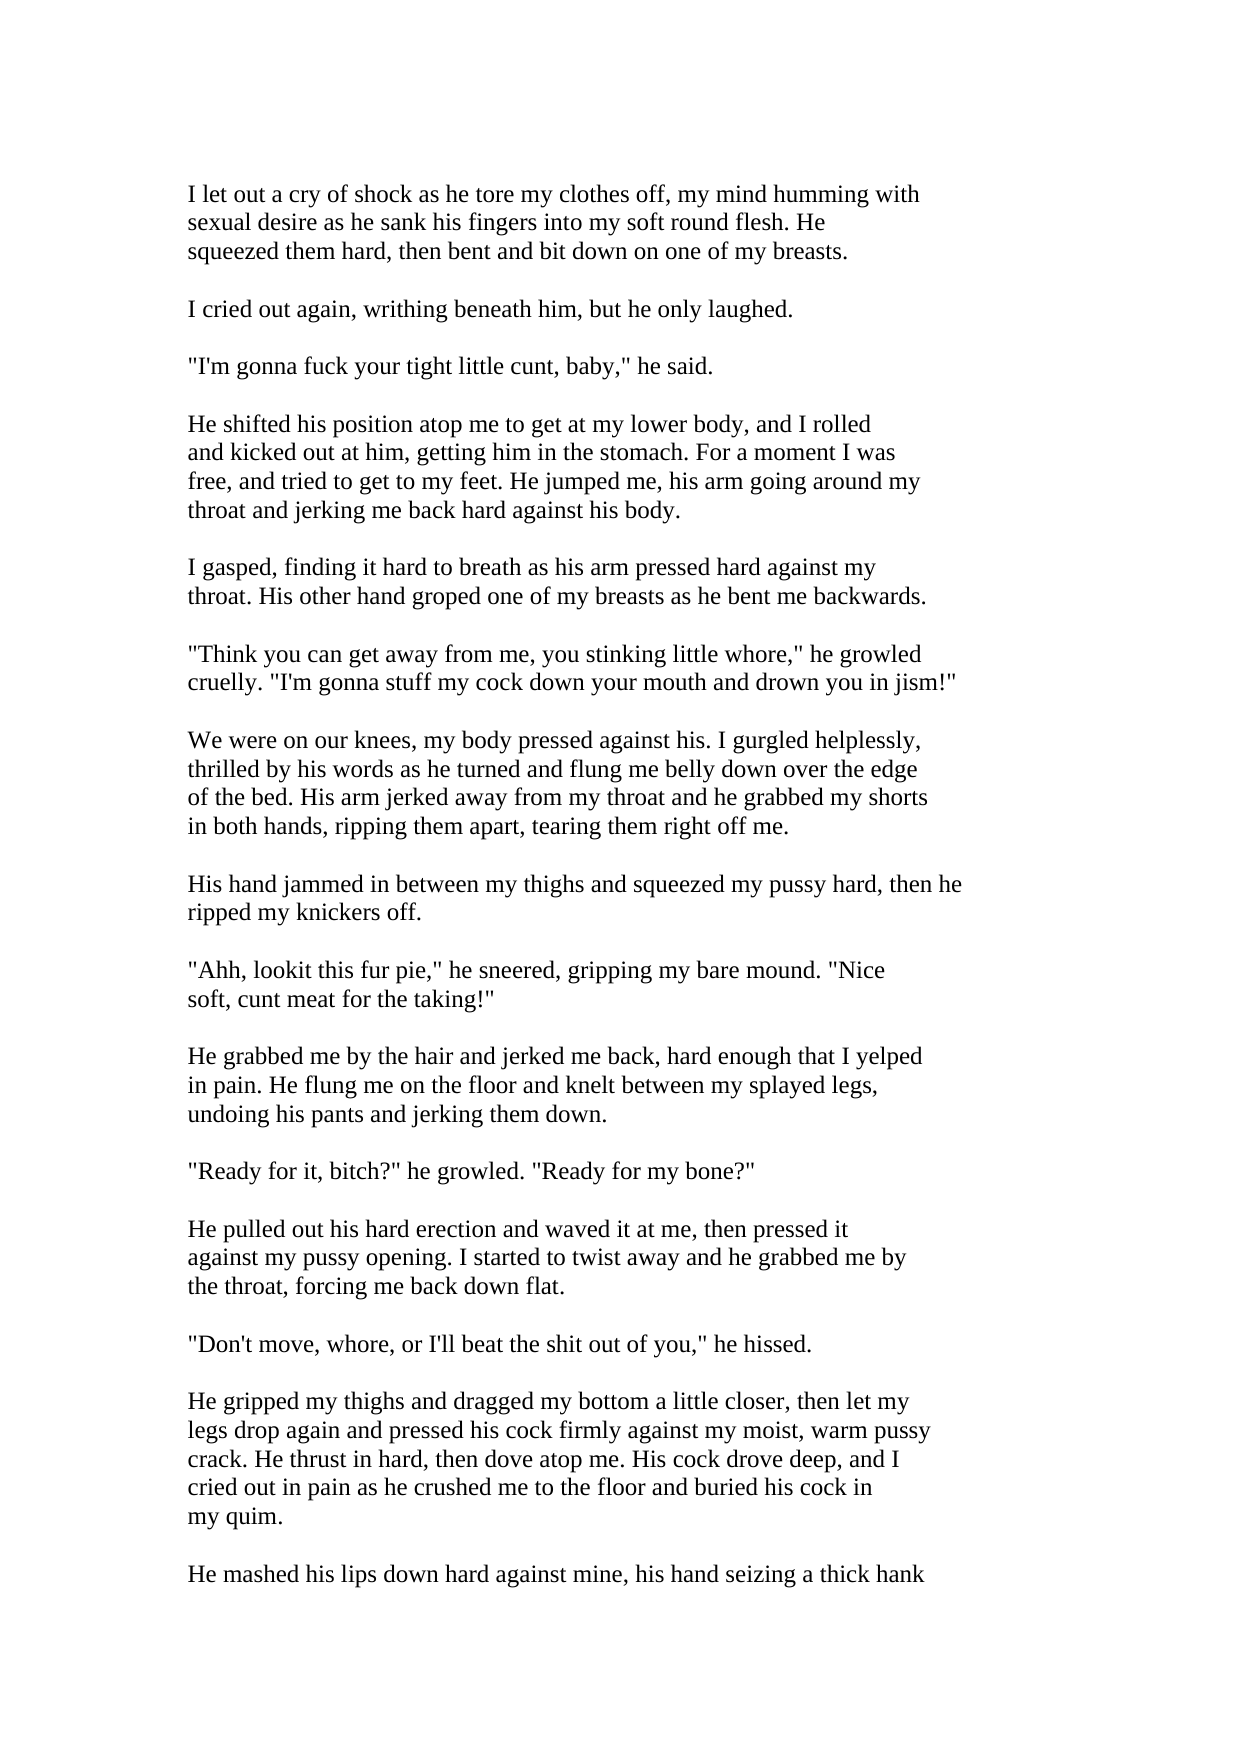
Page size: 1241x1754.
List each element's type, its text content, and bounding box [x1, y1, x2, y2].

text He shifted his position atop me to get at my lower body, and I rolled [187, 409, 1053, 437]
text I let out a cry of shock as he tore my clothes off, my mind humming with [187, 179, 1053, 207]
text I gasped, finding it hard to breath as his arm pressed hard against my [187, 552, 1053, 581]
text and kicked out at him, getting him in the stomach. For a moment I was [187, 437, 1053, 466]
text "Don't move, whore, or I'll beat the shit out of you," he hissed. [187, 1329, 1053, 1357]
text "Ahh, lookit this fur pie," he sneered, gripping my bare mound. "Nice [187, 955, 1053, 984]
text I cried out again, writhing beneath him, but he only laughed. [187, 294, 1053, 322]
text the throat, forcing me back down flat. [187, 1271, 1053, 1300]
text against my pussy opening. I started to twist away and he grabbed me by [187, 1242, 1053, 1271]
text of the bed. His arm jerked away from my throat and he grabbed my shorts [187, 782, 1053, 811]
text undoing his pants and jerking them down. [187, 1099, 1053, 1127]
text He pulled out his hard erection and waved it at me, then pressed it [187, 1214, 1053, 1242]
text crack. He thrust in hard, then dove atop me. His cock drove deep, and I [187, 1444, 1053, 1472]
text my quim. [187, 1501, 1053, 1530]
text ripped my knickers off. [187, 897, 1053, 926]
text His hand jammed in between my thighs and squeezed my pussy hard, then he [187, 869, 1053, 897]
text in both hands, ripping them apart, tearing them right off me. [187, 811, 1053, 840]
text soft, cunt meat for the taking!" [187, 984, 1053, 1012]
text cried out in pain as he crushed me to the floor and buried his cock in [187, 1472, 1053, 1501]
text throat and jerking me back hard against his body. [187, 495, 1053, 524]
text squeezed them hard, then bent and bit down on one of my breasts. [187, 236, 1053, 265]
text "Ready for it, bitch?" he growled. "Ready for my bone?" [187, 1156, 1053, 1185]
text "Think you can get away from me, you stinking little whore," he growled [187, 639, 1053, 667]
text sexual desire as he sank his fingers into my soft round flesh. He [187, 207, 1053, 236]
text throat. His other hand groped one of my breasts as he bent me backwards. [187, 581, 1053, 610]
text He mashed his lips down hard against mine, his hand seizing a thick hank [187, 1559, 1053, 1587]
text cruelly. "I'm gonna stuff my cock down your mouth and drown you in jism!" [187, 667, 1053, 696]
text legs drop again and pressed his cock firmly against my moist, warm pussy [187, 1415, 1053, 1444]
text free, and tried to get to my feet. He jumped me, his arm going around my [187, 466, 1053, 495]
text thrilled by his words as he turned and flung me belly down over the edge [187, 754, 1053, 782]
text We were on our knees, my body pressed against his. I gurgled helplessly, [187, 725, 1053, 754]
text He grabbed me by the hair and jerked me back, hard enough that I yelped [187, 1041, 1053, 1070]
text "I'm gonna fuck your tight little cunt, baby," he said. [187, 351, 1053, 380]
text in pain. He flung me on the floor and knelt between my splayed legs, [187, 1070, 1053, 1099]
text He gripped my thighs and dragged my bottom a little closer, then let my [187, 1386, 1053, 1415]
